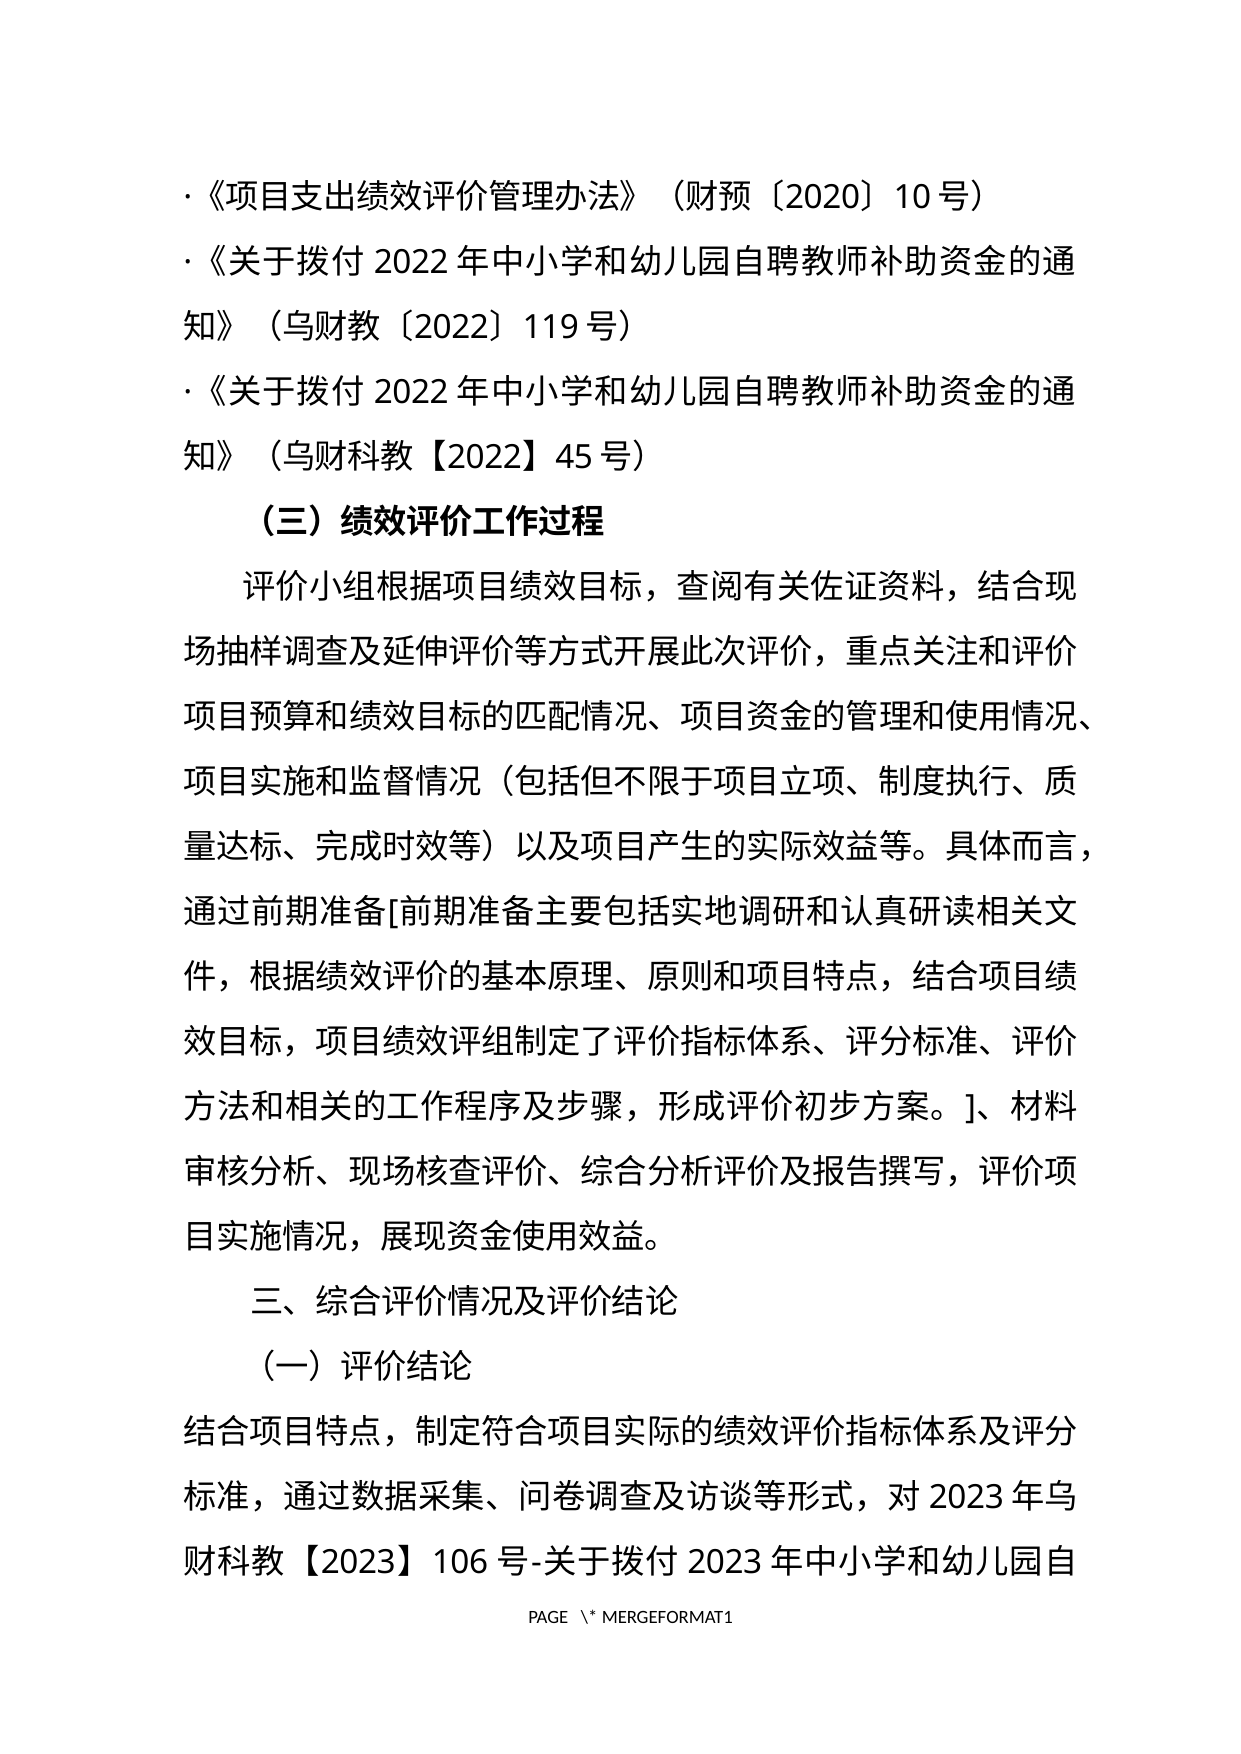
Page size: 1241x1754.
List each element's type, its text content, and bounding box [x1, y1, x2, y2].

text （三）绩效评价工作过程 [183, 487, 1078, 552]
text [183, 1332, 1078, 1592]
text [183, 162, 1078, 487]
text 评价小组根据项目绩效目标，查阅有关佐证资料，结合现场抽样调查及延伸评价等方式开展此次评价，重点关注和评价项目预算和绩效目标的匹配情况、项目资金的管理和使用情况、项目实施和监督情况（包括但不限于项目立项、制度执行、质量达标、完成时效等）以及项目产生的实际效益等。具体而言，通过前期准备[前期准备主要包括实地调研和认真研读相关文件，根据绩效评价的基本原理、原则和项目特点，结合项目绩效目标，项目绩效评组制定了评价指标体系、评分标准、评价方法和相关的工作程序及步骤，形成评价初步方案。]、材料审核分析、现场核查评价、综合分析评价及报告撰写，评价项目实施情况，展现资金使用效益。 [183, 552, 1078, 1267]
text 三、综合评价情况及评价结论 [183, 1267, 1078, 1332]
